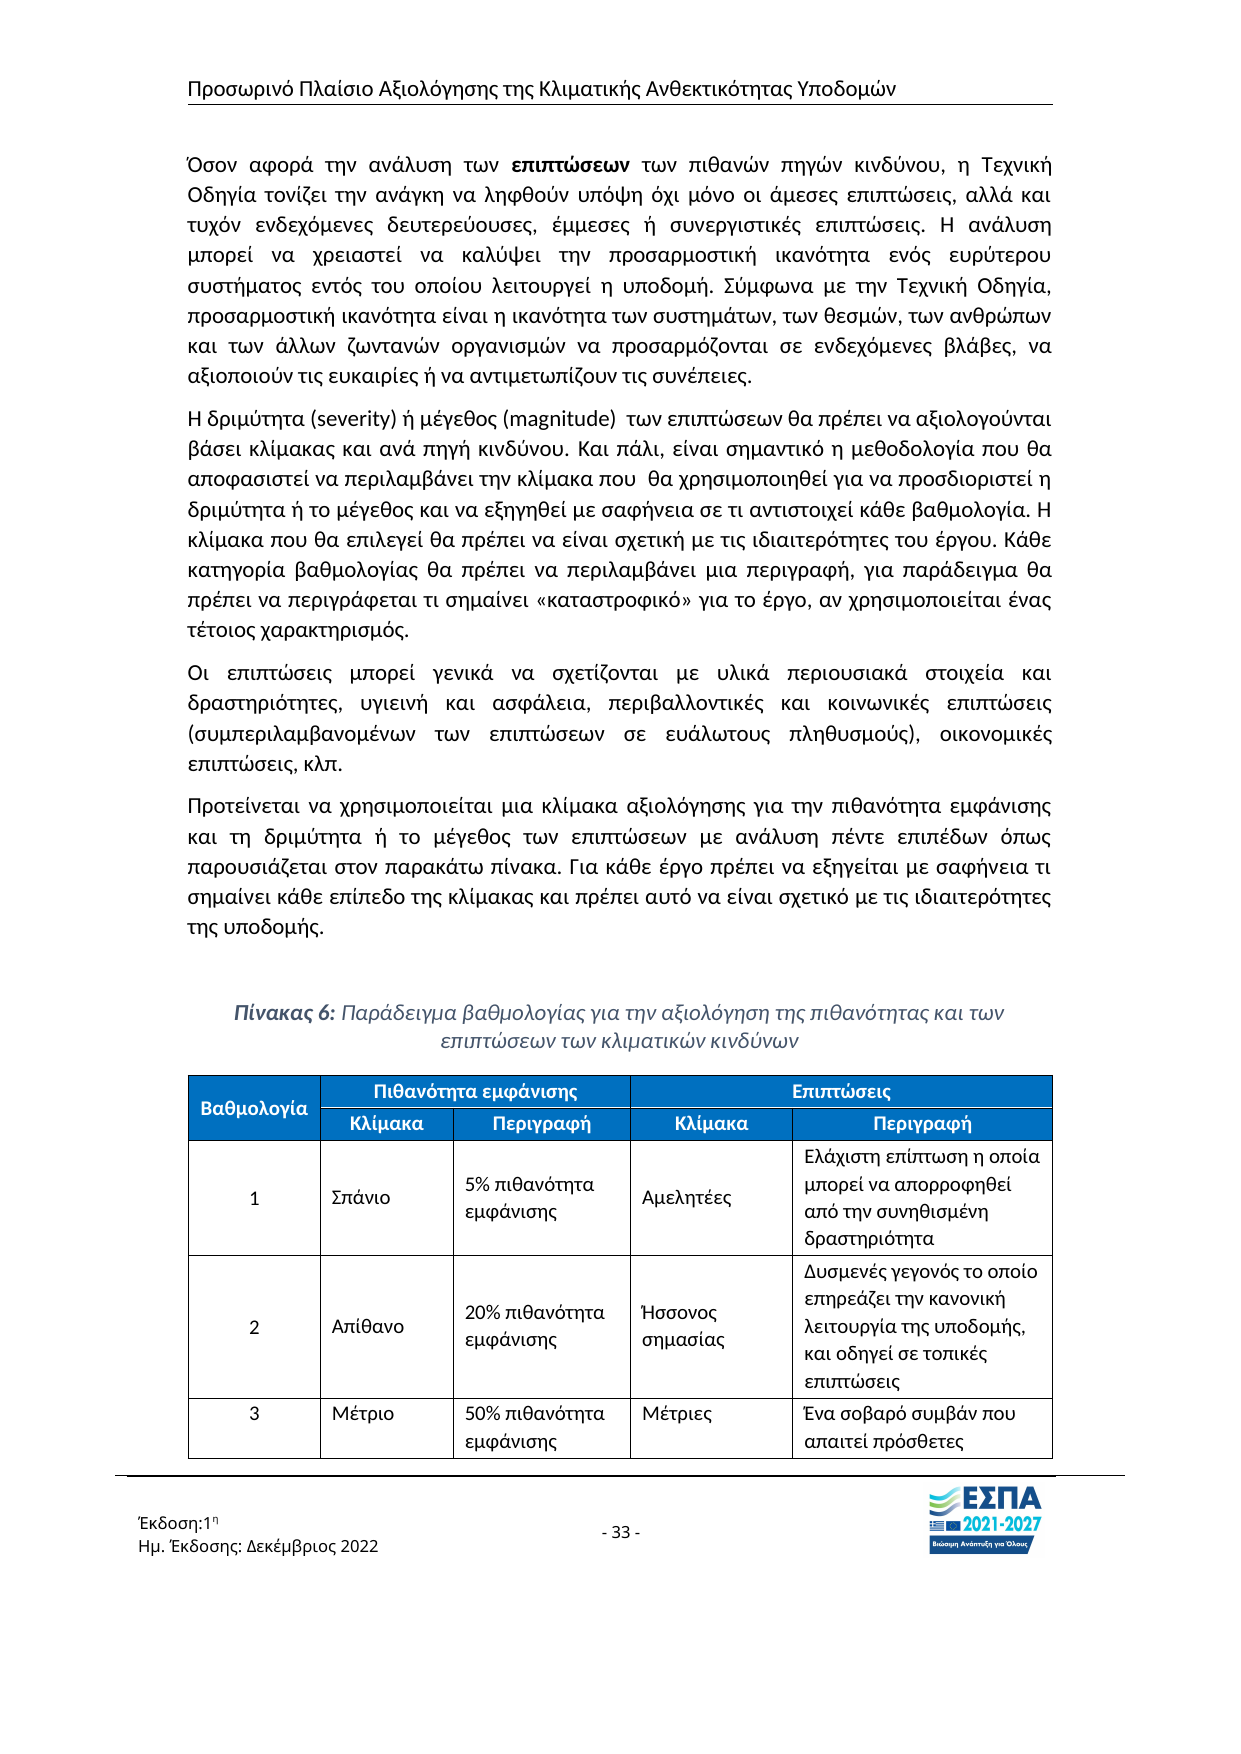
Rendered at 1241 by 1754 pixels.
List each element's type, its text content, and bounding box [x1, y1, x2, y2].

table_header Βαθμολογία [189, 1076, 320, 1140]
text Προτείνεται να χρησιμοποιείται μια κλίμακα αξιολόγησης για την πιθανότητα εμφάνισης και τη δριμύτητα ή το μέγεθος των επιπτώσεων με ανάλυση πέντε επιπέδων όπως παρουσιάζεται στον παρακάτω πίνακα. Για κάθε έργο πρέπει να εξηγείται με σαφήνεια τι σημαίνει κάθε επίπεδο της κλίμακας και πρέπει αυτό να είναι σχετικό με τις ιδιαιτερότητες της υποδομής. [187, 792, 1053, 941]
table_cell Ένα σοβαρό συμβάν που απαιτεί πρόσθετες ενέργειες διαχείρισης και έχει σαν αποτέλεσμα μέτριες επιπτώσεις [793, 1399, 1052, 1457]
table_cell Κλίμακα [631, 1109, 792, 1140]
table_header Επιπτώσεις [631, 1076, 1052, 1107]
table_cell Περιγραφή [793, 1109, 1052, 1140]
table_cell Περιγραφή [454, 1109, 630, 1140]
table_cell Μέτριο [321, 1399, 453, 1457]
table_cell 1 [189, 1141, 320, 1255]
table_cell Κλίμακα [321, 1109, 453, 1140]
table_cell Απίθανο [321, 1256, 453, 1397]
table_cell Δυσμενές γεγονός το οποίο επηρεάζει την κανονική λειτουργία της υποδομής, και οδηγεί σε τοπικές επιπτώσεις [793, 1256, 1052, 1397]
table_cell Αμελητέες [631, 1141, 792, 1255]
text Όσον αφορά την ανάλυση των επιπτώσεων των πιθανών πηγών κινδύνου, η Τεχνική Οδηγία τονίζει την ανάγκη να ληφθούν υπόψη όχι μόνο οι άμεσες επιπτώσεις, αλλά και τυχόν ενδεχόμενες δευτερεύουσες, έμμεσες ή συνεργιστικές επιπτώσεις. Η ανάλυση μπορεί να χρειαστεί να καλύψει την προσαρμοστική ικανότητα ενός ευρύτερου συστήματος εντός του οποίου λειτουργεί η υποδομή. Σύμφωνα με την Τεχνική Οδηγία, προσαρμοστική ικανότητα είναι η ικανότητα των συστημάτων, των θεσμών, των ανθρώπων και των άλλων ζωντανών οργανισμών να προσαρμόζονται σε ενδεχόμενες βλάβες, να αξιοποιούν τις ευκαιρίες ή να αντιμετωπίζουν τις συνέπειες. [187, 150, 1053, 389]
table_cell Ήσσονος σημασίας [631, 1256, 792, 1397]
text Οι επιπτώσεις μπορεί γενικά να σχετίζονται με υλικά περιουσιακά στοιχεία και δραστηριότητες, υγιεινή και ασφάλεια, περιβαλλοντικές και κοινωνικές επιπτώσεις (συμπεριλαμβανομένων των επιπτώσεων σε ευάλωτους πληθυσμούς), οικονομικές επιπτώσεις, κλπ. [187, 658, 1053, 777]
table_cell Ελάχιστη επίπτωση η οποία μπορεί να απορροφηθεί από την συνηθισμένη δραστηριότητα [793, 1141, 1052, 1255]
text Η δριμύτητα (severity) ή μέγεθος (magnitude) των επιπτώσεων θα πρέπει να αξιολογούνται βάσει κλίμακας και ανά πηγή κινδύνου. Και πάλι, είναι σημαντικό η μεθοδολογία που θα αποφασιστεί να περιλαμβάνει την κλίμακα που θα χρησιμοποιηθεί για να προσδιοριστεί η δριμύτητα ή το μέγεθος και να εξηγηθεί με σαφήνεια σε τι αντιστοιχεί κάθε βαθμολογία. Η κλίμακα που θα επιλεγεί θα πρέπει να είναι σχετική με τις ιδιαιτερότητες του έργου. Κάθε κατηγορία βαθμολογίας θα πρέπει να περιλαμβάνει μια περιγραφή, για παράδειγμα θα πρέπει να περιγράφεται τι σημαίνει «καταστροφικό» για το έργο, αν χρησιμοποιείται ένας τέτοιος χαρακτηρισμός. [187, 404, 1053, 644]
table_cell 50% πιθανότητα εμφάνισης [454, 1399, 630, 1457]
table_cell 20% πιθανότητα εμφάνισης [454, 1256, 630, 1397]
table_cell Σπάνιο [321, 1141, 453, 1255]
text Πίνακας 6: Παράδειγμα βαθμολογίας για την αξιολόγηση της πιθανότητας και των επιπτώσεων των κλιματικών κινδύνων [187, 998, 1053, 1054]
table_cell 5% πιθανότητα εμφάνισης [454, 1141, 630, 1255]
table_header Πιθανότητα εμφάνισης [321, 1076, 630, 1107]
table_cell 3 [189, 1399, 320, 1457]
table_cell 2 [189, 1256, 320, 1397]
picture [923, 1482, 1045, 1558]
table_cell Μέτριες [631, 1399, 792, 1457]
